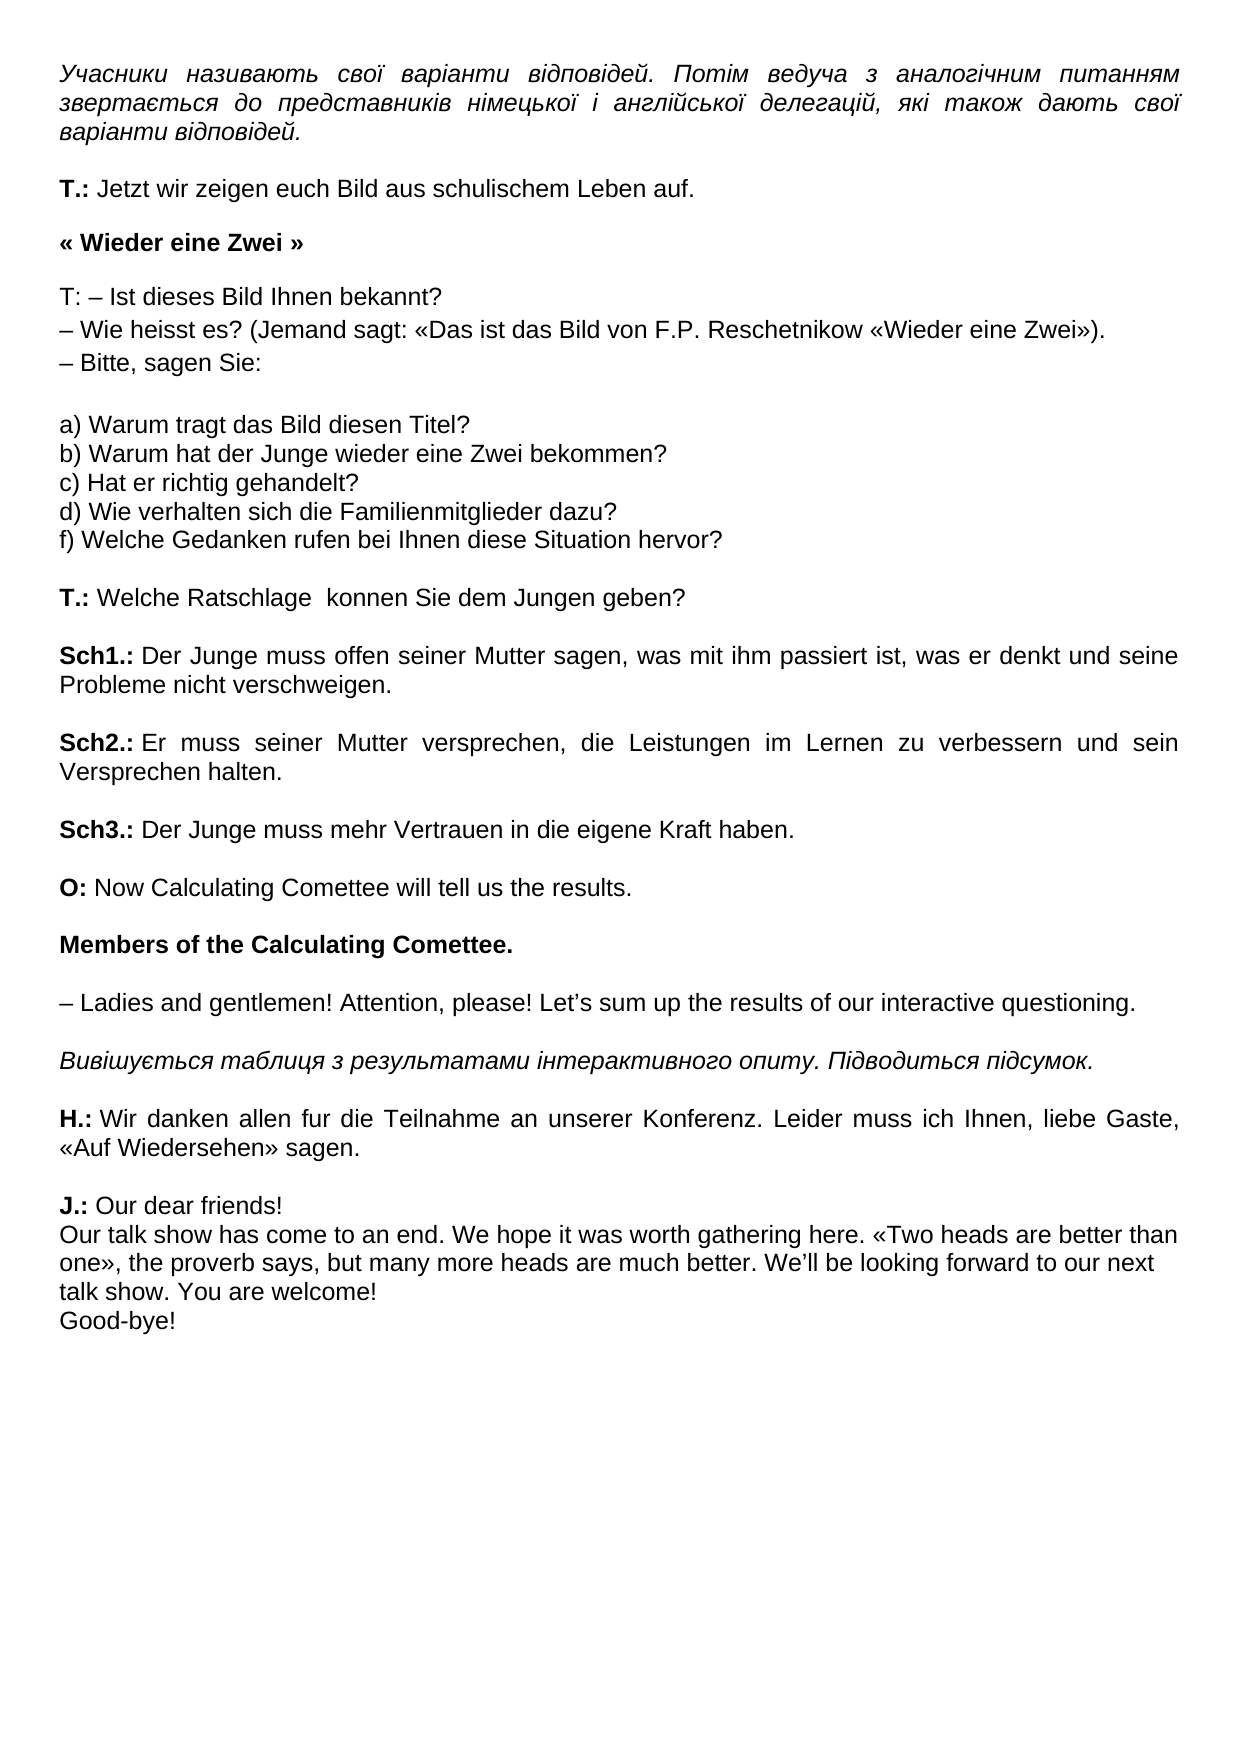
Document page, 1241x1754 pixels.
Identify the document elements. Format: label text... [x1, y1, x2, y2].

text Учасники називають свої варіанти відповідей. Потім ведуча з аналогічним питанням звертається до представників німецької і англійської делегацій, які також дають свої варіанти відповідей. [59, 59, 1181, 145]
text J.: Our dear friends! Our talk show has come to an end. We hope it was worth gathering here. «Two heads are better than one», the proverb says, but many more heads are much better. We’ll be looking forward to our next talk show. You are welcome! Good-bye! [59, 1191, 1181, 1334]
text « Wieder eine Zwei » [59, 228, 1181, 257]
text Sch2.: Er muss seiner Mutter versprechen, die Leistungen im Lernen zu verbessern und sein Versprechen halten. [59, 728, 1181, 785]
text T: – Ist dieses Bild Ihnen bekannt? – Wie heisst es? (Jemand sagt: «Das ist das Bild von F.P. Reschetnikow «Wieder eine Zwei»). – Bitte, sagen Sie: [59, 282, 1181, 377]
text Sch1.: Der Junge muss offen seiner Mutter sagen, was mit ihm passiert ist, was er denkt und seine Probleme nicht verschweigen. [59, 641, 1181, 699]
text а) Warum tragt das Bild diesen Titel? b) Warum hat der Junge wieder eine Zwei bekommen? c) Hat er richtig gehandelt? d) Wie verhalten sich die Familienmitglieder dazu? f) Welche Gedanken rufen bei Ihnen diese Situation hervor? [59, 410, 1181, 554]
text Вивішується таблиця з результатами інтерактивного опиту. Підводиться підсумок. [59, 1046, 1181, 1075]
text – Ladies and gentlemen! Attention, please! Let’s sum up the results of our interactive questioning. [59, 988, 1181, 1017]
text T.: Jetzt wir zeigen euch Bild aus schulischem Leben auf. [59, 174, 1181, 203]
text Sch3.: Der Junge muss mehr Vertrauen in die eigene Kraft haben. [59, 814, 1181, 843]
text Members of the Сalculating Comettee. [59, 930, 1181, 959]
text H.: Wir danken allen fur die Teilnahme an unserer Konferenz. Leider muss ich Ihnen, liebe Gaste, «Auf Wiedersehen» sagen. [59, 1104, 1181, 1162]
text T.: Welche Ratschlage konnen Sie dem Jungen geben? [59, 583, 1181, 612]
text O: Now Calculating Comettee will tell us the results. [59, 872, 1181, 901]
